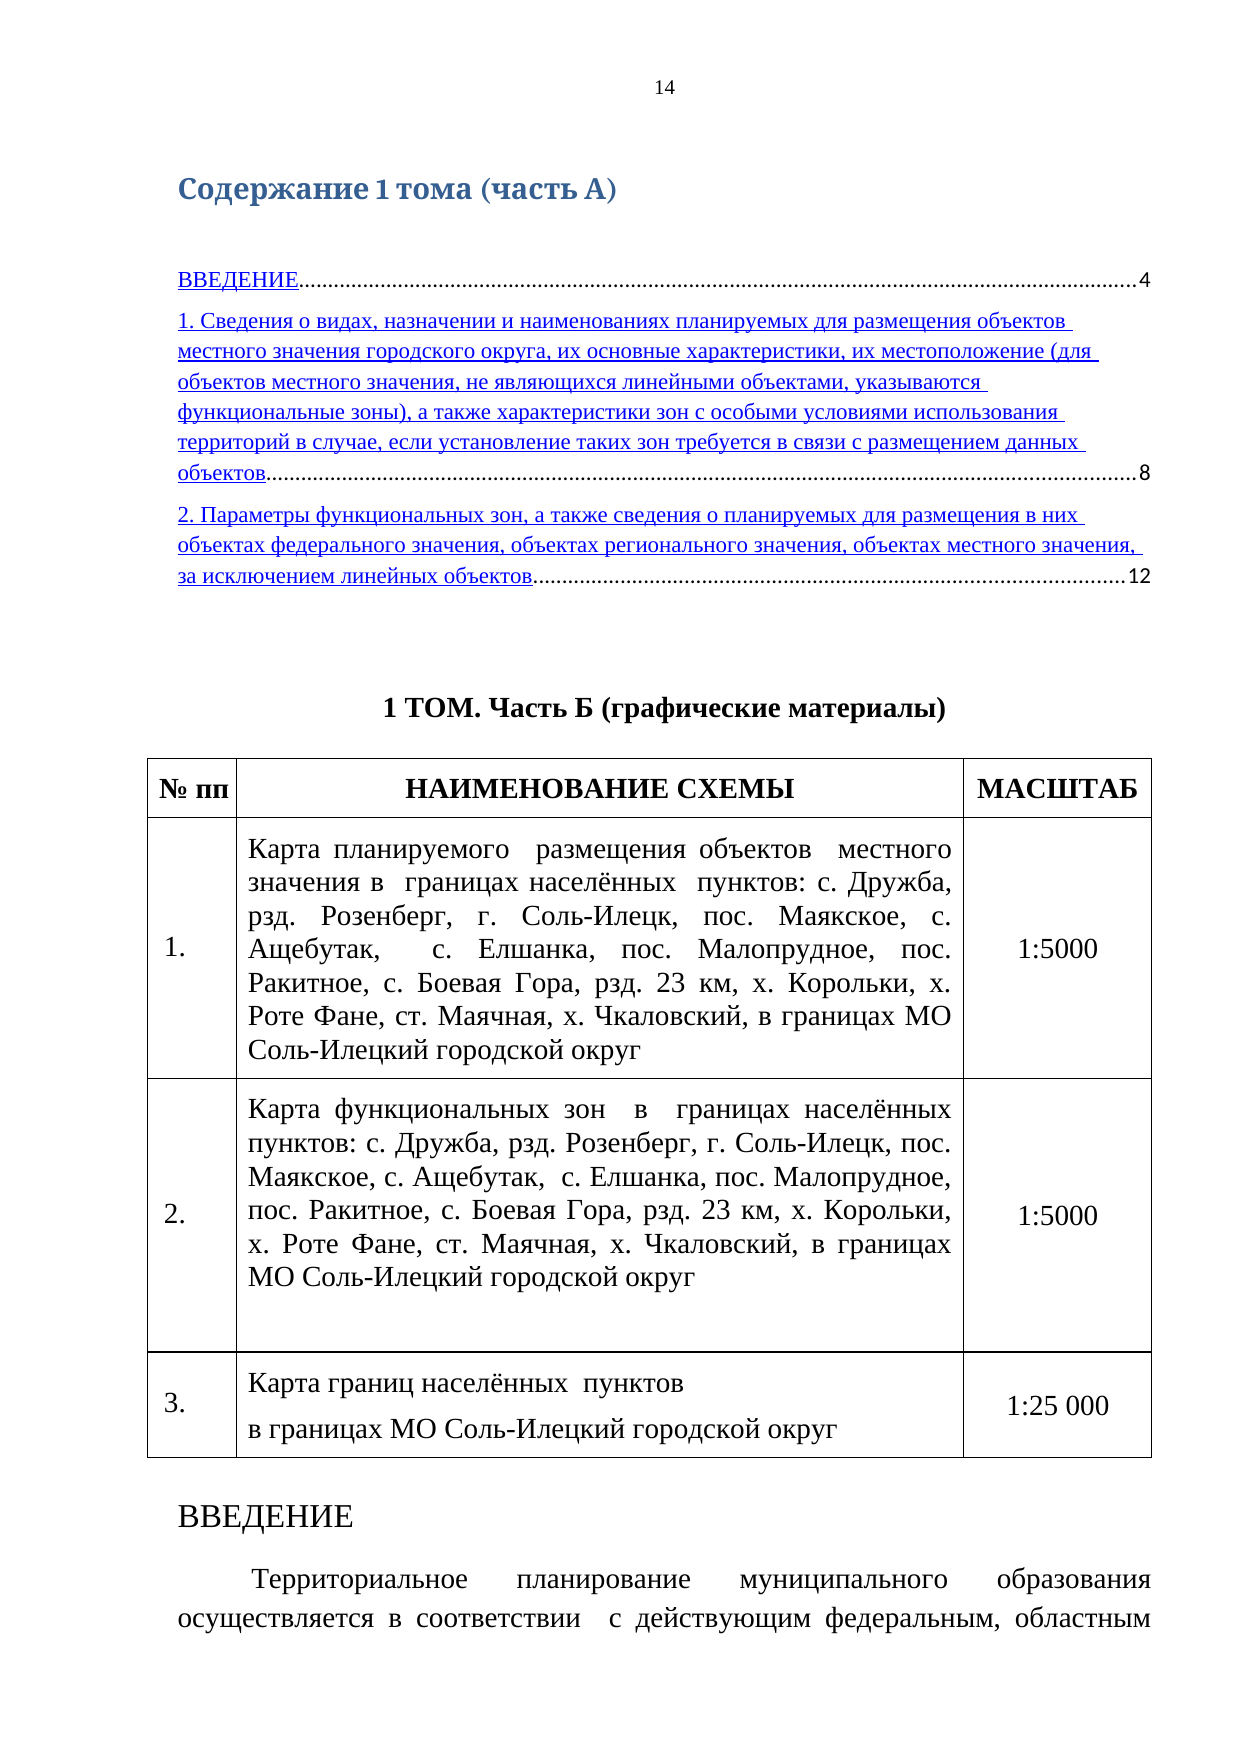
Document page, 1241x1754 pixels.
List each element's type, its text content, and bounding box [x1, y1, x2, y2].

text ВВЕДЕНИЕ [177, 1497, 1152, 1535]
table_cell [148, 818, 236, 1078]
table_cell [148, 1353, 236, 1457]
table_cell Карта планируемого размещения объектов местного значения в границах населённых пунктов: с. Дружба, рзд. Розенберг, г. Соль-Илецк, пос. Маякское, с. Ащебутак, с. Елшанка, пос. Малопрудное, пос. Ракитное, с. Боевая Гора, рзд. 23 км, х. Корольки, х. Роте Фане, ст. Маячная, х. Чкаловский, в границах МО Соль-Илецкий городской округ [237, 818, 963, 1078]
table_cell 1:5000 [964, 818, 1151, 1078]
table_header НАИМЕНОВАНИЕ СХЕМЫ [237, 759, 963, 817]
table_cell Карта границ населённых пунктов в границах МО Соль-Илецкий городской округ [237, 1353, 963, 1457]
text 1 ТОМ. Часть Б (графические материалы) [177, 691, 1152, 724]
table_cell [148, 1079, 236, 1351]
table_header МАСШТАБ [964, 759, 1151, 817]
table_header № пп [148, 759, 236, 817]
table_cell 1:5000 [964, 1079, 1151, 1351]
table_cell Карта функциональных зон в границах населённых пунктов: с. Дружба, рзд. Розенберг, г. Соль-Илецк, пос. Маякское, с. Ащебутак, с. Елшанка, пос. Малопрудное, пос. Ракитное, с. Боевая Гора, рзд. 23 км, х. Корольки, х. Роте Фане, ст. Маячная, х. Чкаловский, в границах МО Соль-Илецкий городской округ [237, 1079, 963, 1351]
table_cell 1:25 000 [964, 1353, 1151, 1457]
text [177, 1561, 1152, 1633]
